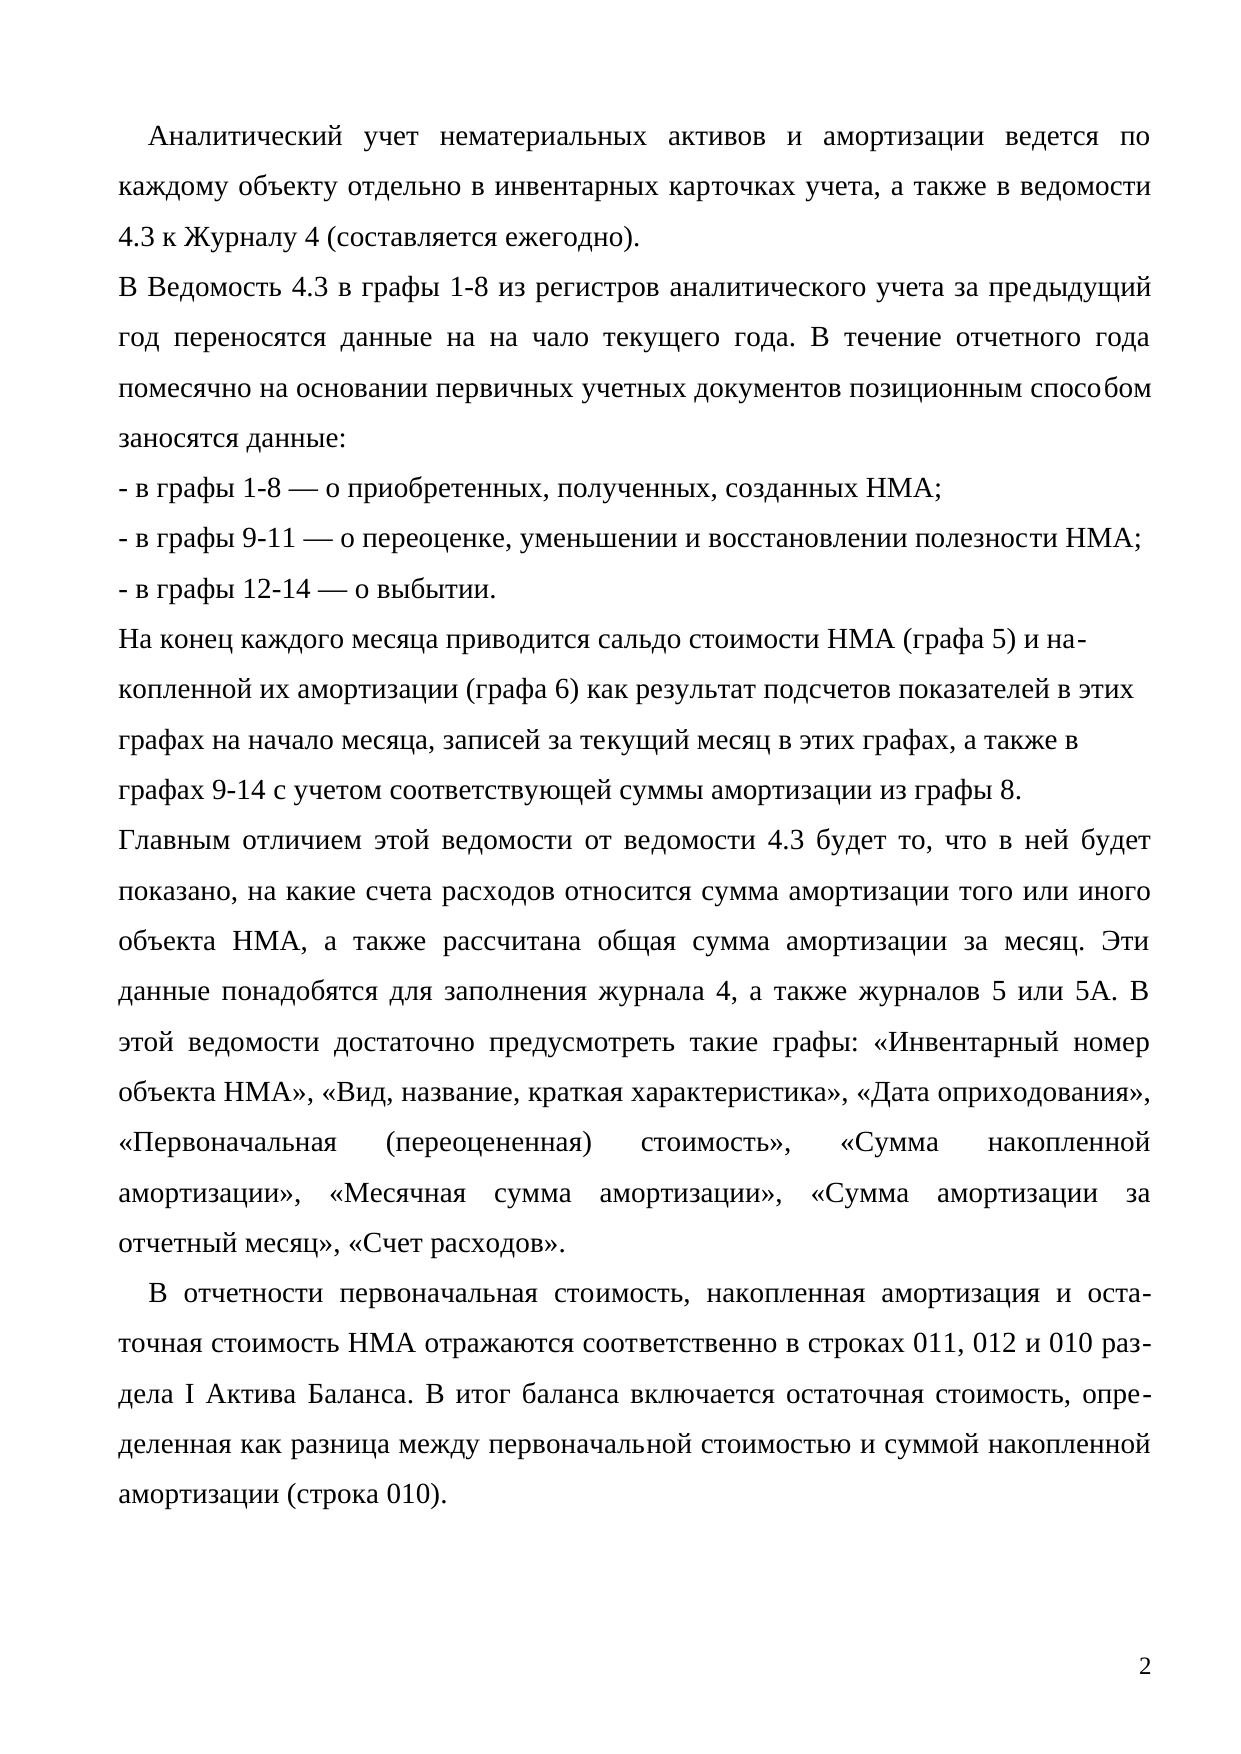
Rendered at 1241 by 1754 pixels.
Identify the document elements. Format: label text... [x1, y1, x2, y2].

text - в графы 9-11 — о переоценке, уменьшении и восстановлении полезности НМА; [118, 521, 1152, 554]
text Главным отличием этой ведомости от ведомости 4.3 будет то, что в ней будет показано, на какие счета расходов относится сумма амортизации того или иного объекта НМА, а также рассчитана общая сумма амортизации за месяц. Эти данные понадобятся для заполнения журнала 4, а также журналов 5 или 5А. В этой ведомости достаточно предусмотреть такие графы: «Инвентарный номер объекта НМА», «Вид, название, краткая характеристика», «Дата оприходования», «Первоначальная (переоцененная) стоимость», «Сумма накопленной амортизации», «Месячная сумма амортизации», «Сумма амортизации за отчетный месяц», «Счет расходов». [118, 822, 1152, 1258]
text - в графы 1-8 — о приобретенных, полученных, созданных НМА; [118, 470, 1152, 504]
text В отчетности первоначальная стоимость, накопленная амортизация и остаточная стоимость НМА отражаются соответственно в строках 011, 012 и 010 раздела I Актива Баланса. В итог баланса включается остаточная стоимость, определенная как разница между первоначальной стоимостью и суммой накопленной амортизации (строка 010). [118, 1275, 1152, 1510]
text - в графы 12-14 — о выбытии. На конец каждого месяца приводится сальдо стоимости НМА (графа 5) и накопленной их амортизации (графа 6) как результат подсчетов показателей в этих графах на начало месяца, записей за текущий месяц в этих графах, а также в графах 9-14 с учетом соответствующей суммы амортизации из графы 8. [118, 571, 1152, 806]
text В Ведомость 4.3 в графы 1-8 из регистров аналитического учета за предыдущий год переносятся данные на на чало текущего года. В течение отчетного года помесячно на основании первичных учетных документов позиционным способом заносятся данные: [118, 269, 1152, 453]
text Аналитический учет нематериальных активов и амортизации ведется по каждому объекту отдельно в инвентарных карточках учета, а также в ведомости 4.3 к Журналу 4 (составляется ежегодно). [118, 118, 1152, 252]
